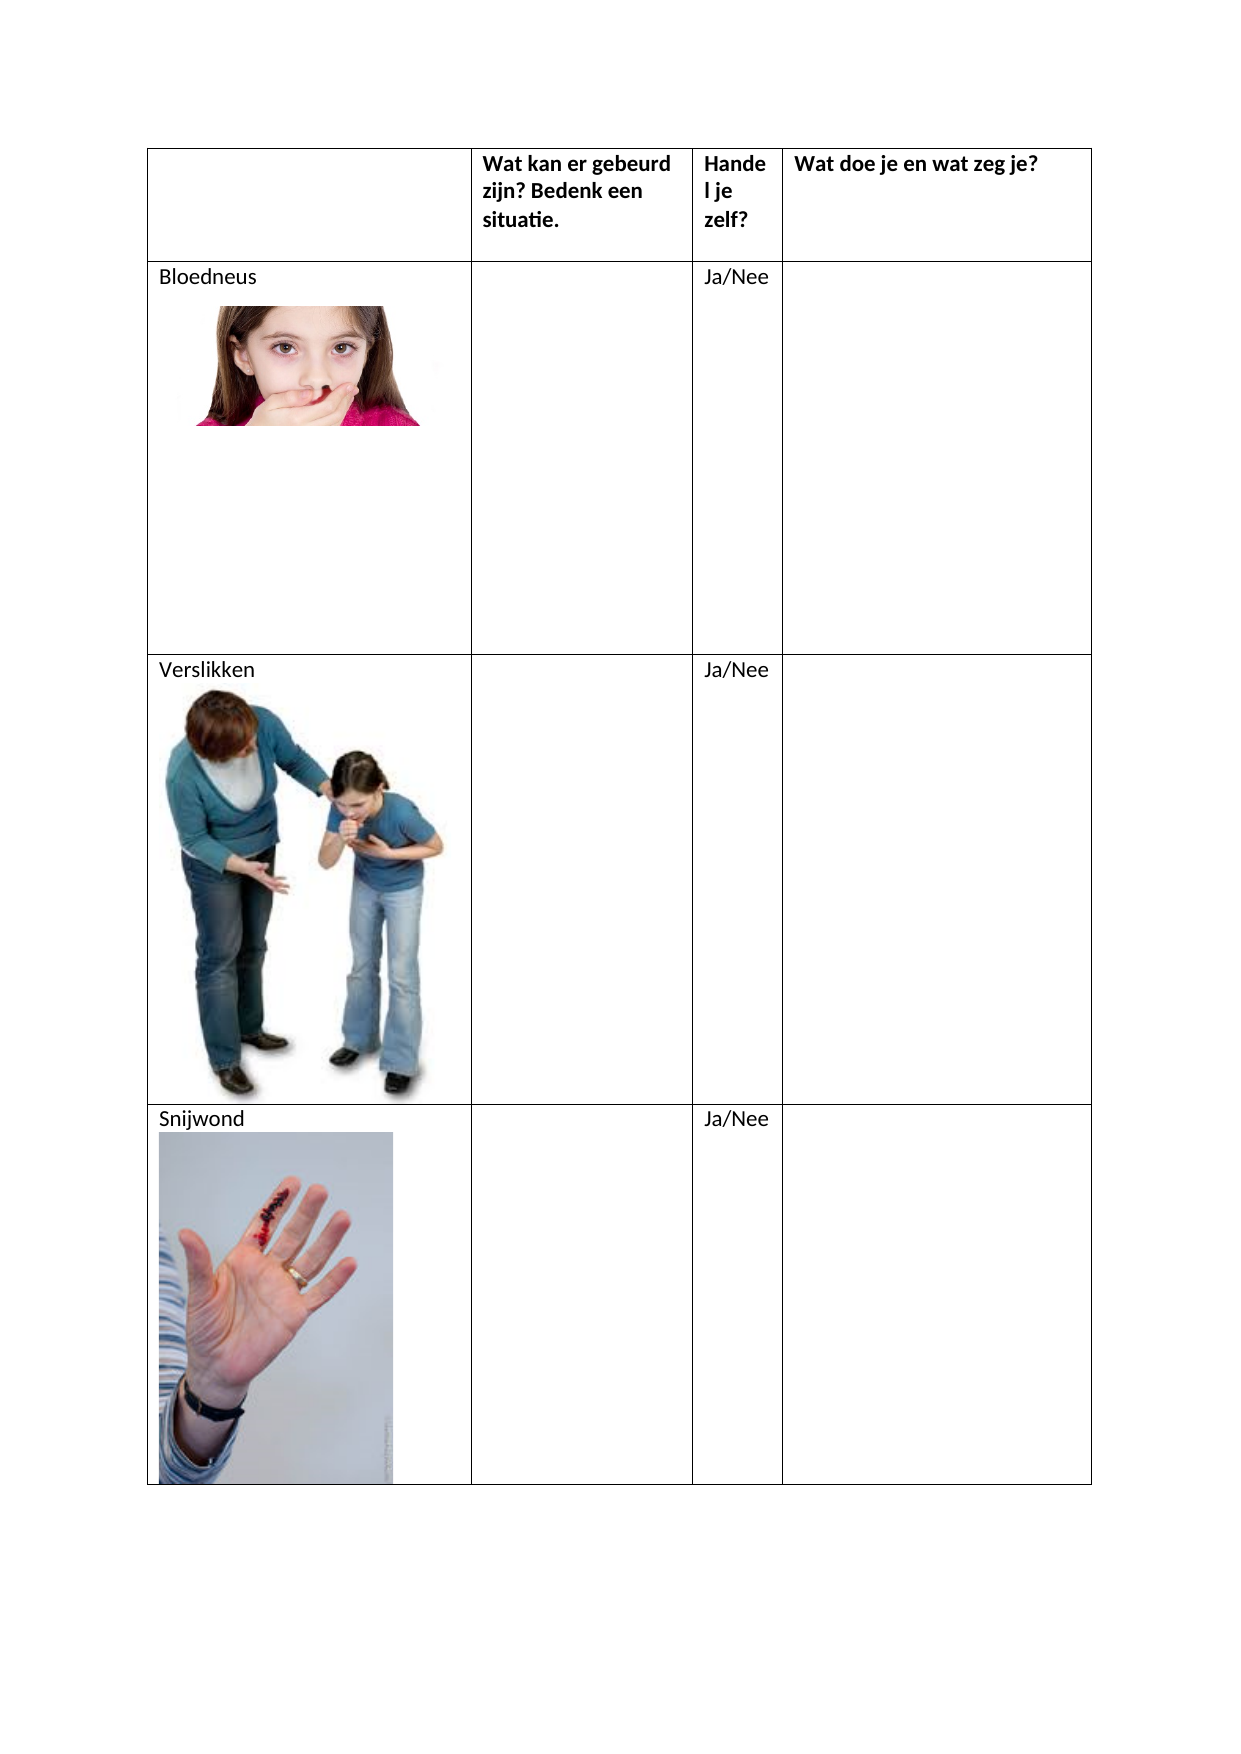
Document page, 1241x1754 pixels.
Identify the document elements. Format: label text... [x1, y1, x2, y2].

table_header Handel je zelf? [693, 149, 782, 261]
table_cell [783, 262, 1091, 654]
picture [158, 683, 452, 1104]
table_header [148, 149, 471, 261]
table_cell Bloedneus [148, 262, 471, 654]
table_header Wat doe je en wat zeg je? [783, 149, 1091, 261]
table_cell Verslikken [148, 655, 471, 1103]
table_cell Ja/Nee [693, 1105, 782, 1484]
table_cell [783, 655, 1091, 1103]
table_cell Ja/Nee [693, 655, 782, 1103]
table_cell [472, 655, 692, 1103]
picture [155, 306, 453, 425]
table_header Wat kan er gebeurd zijn? Bedenk een situatie. [472, 149, 692, 261]
table_cell [472, 262, 692, 654]
table_cell Ja/Nee [693, 262, 782, 654]
table_cell Snijwond [148, 1105, 471, 1484]
table_cell [783, 1105, 1091, 1484]
table_cell [472, 1105, 692, 1484]
picture [158, 1132, 394, 1484]
